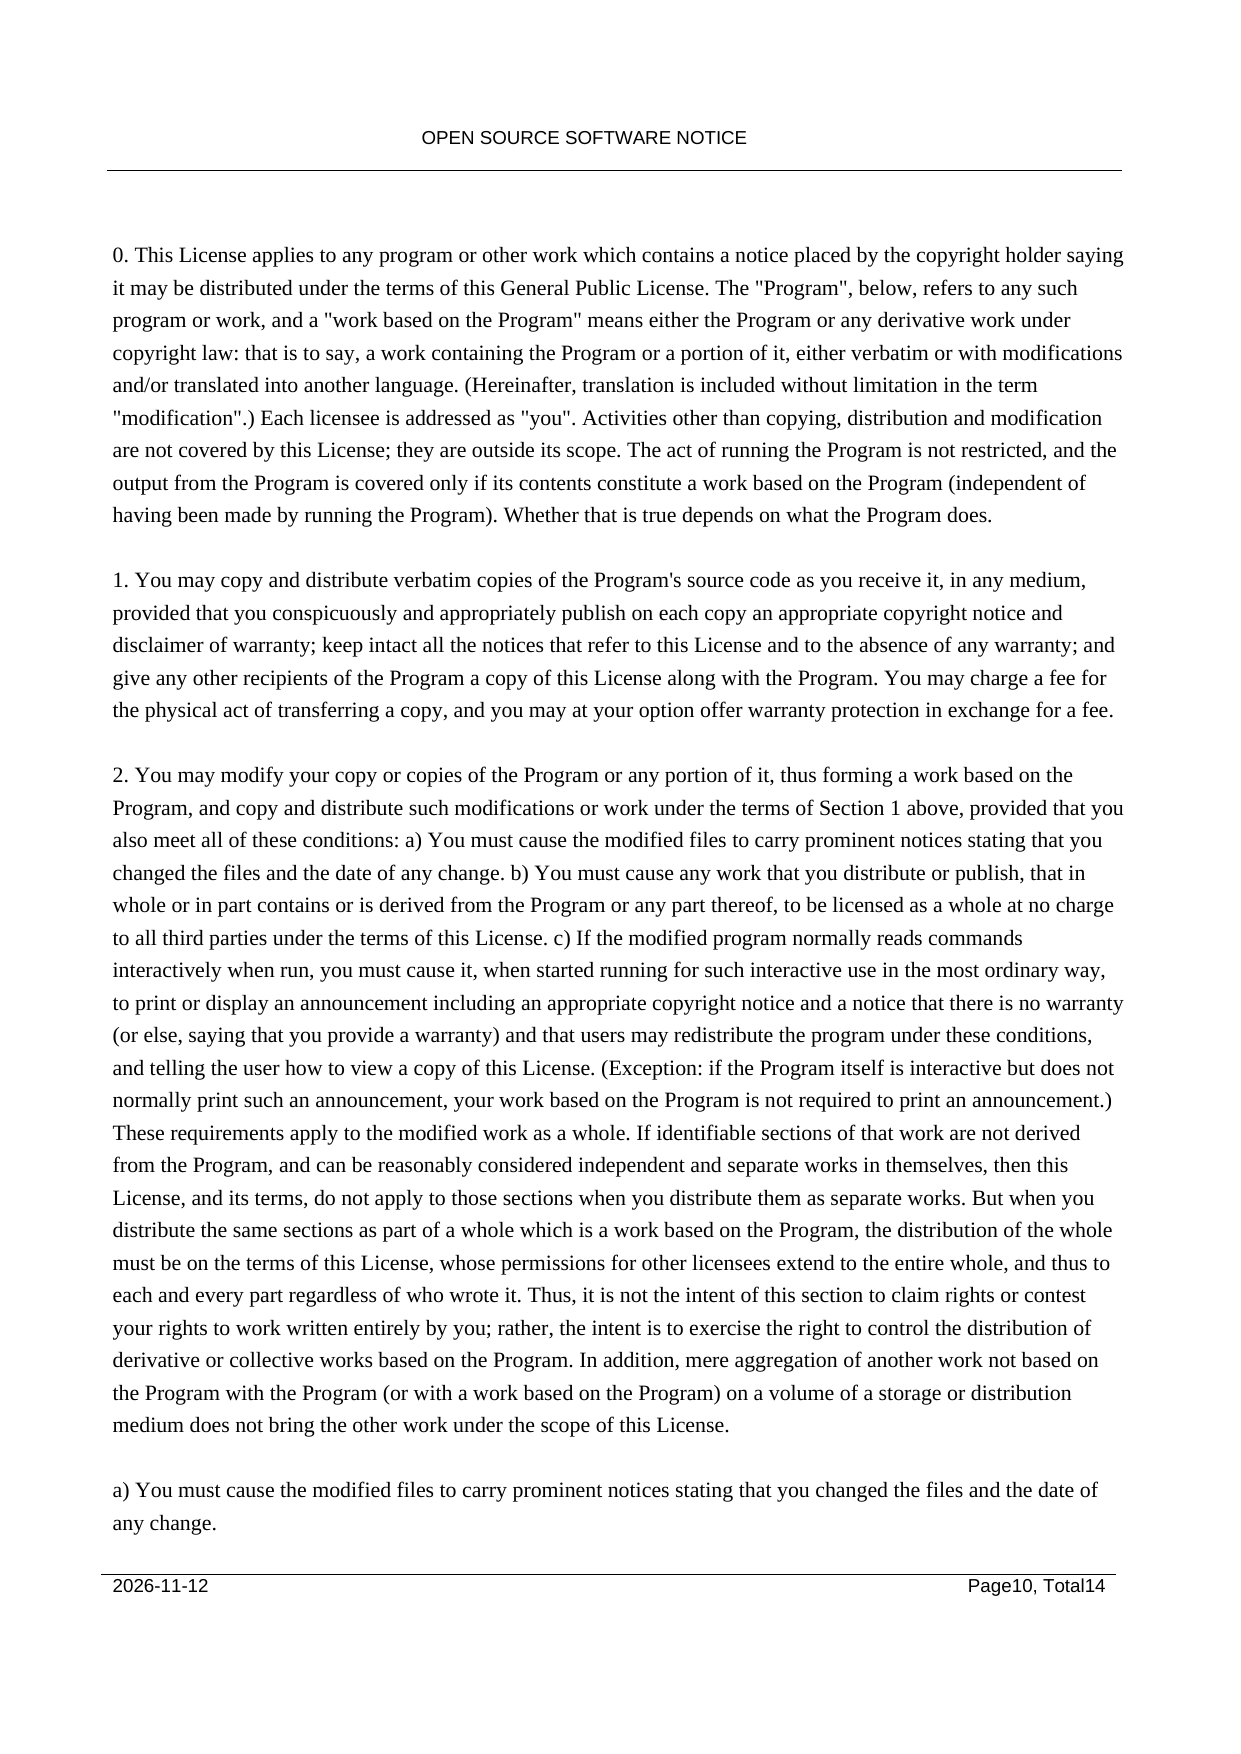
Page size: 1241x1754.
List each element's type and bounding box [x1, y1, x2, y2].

text [112, 206, 1128, 1539]
